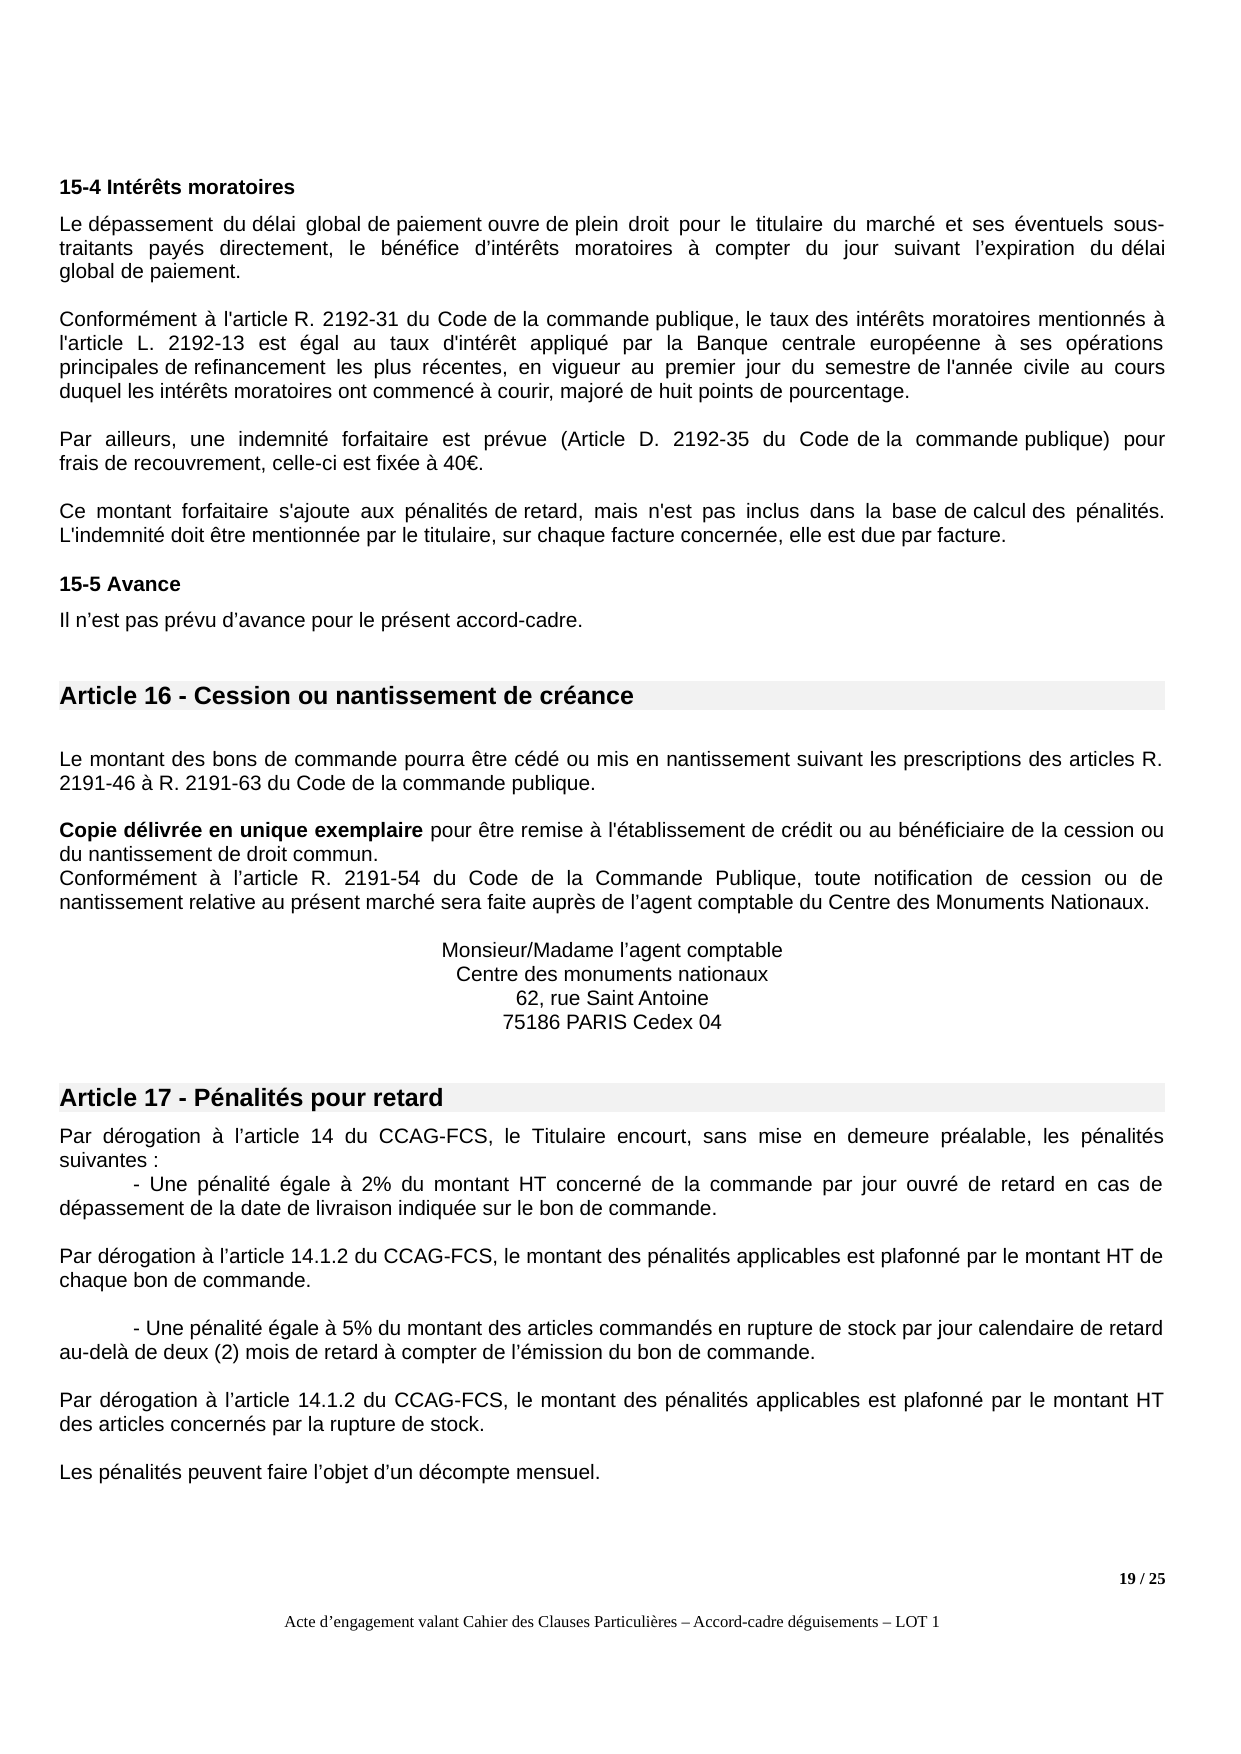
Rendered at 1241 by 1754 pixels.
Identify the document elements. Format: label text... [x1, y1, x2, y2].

text Par dérogation à l’article 14.1.2 du CCAG-FCS, le montant des pénalités applicables est plafonné par le montant HT des articles concernés par la rupture de stock. [59, 1388, 1165, 1436]
text 75186 PARIS Cedex 04 [59, 1010, 1165, 1034]
text Conformément à l'article R. 2192-31 du Code de la commande publique, le taux des intérêts moratoires mentionnés à l'article L. 2192-13 est égal au taux d'intérêt appliqué par la Banque centrale européenne à ses opérations principales de refinancement les plus récentes, en vigueur au premier jour du semestre de l'année civile au cours duquel les intérêts moratoires ont commencé à courir, majoré de huit points de pourcentage. [59, 307, 1165, 403]
text Il n’est pas prévu d’avance pour le présent accord-cadre. [59, 608, 1165, 632]
text Le montant des bons de commande pourra être cédé ou mis en nantissement suivant les prescriptions des articles R. 2191-46 à R. 2191-63 du Code de la commande publique. [59, 746, 1165, 794]
subtitle Article 17 - Pénalités pour retard [59, 1083, 1165, 1112]
text Par ailleurs, une indemnité forfaitaire est prévue (Article D. 2192-35 du Code de la commande publique) pour frais de recouvrement, celle-ci est fixée à 40€. [59, 427, 1165, 475]
text Les pénalités peuvent faire l’objet d’un décompte mensuel. [59, 1459, 1165, 1483]
text Monsieur/Madame l’agent comptable [59, 938, 1165, 962]
text Le dépassement du délai global de paiement ouvre de plein droit pour le titulaire du marché et ses éventuels sous-traitants payés directement, le bénéfice d’intérêts moratoires à compter du jour suivant l’expiration du délai global de paiement. [59, 211, 1165, 283]
text Par dérogation à l’article 14.1.2 du CCAG-FCS, le montant des pénalités applicables est plafonné par le montant HT de chaque bon de commande. [59, 1244, 1165, 1292]
subtitle 15-4 Intérêts moratoires [59, 175, 1165, 199]
subtitle 15-5 Avance [59, 572, 1165, 596]
text Ce montant forfaitaire s'ajoute aux pénalités de retard, mais n'est pas inclus dans la base de calcul des pénalités. L'indemnité doit être mentionnée par le titulaire, sur chaque facture concernée, elle est due par facture. [59, 499, 1165, 547]
text 62, rue Saint Antoine [59, 986, 1165, 1010]
text - Une pénalité égale à 5% du montant des articles commandés en rupture de stock par jour calendaire de retard au-delà de deux (2) mois de retard à compter de l’émission du bon de commande. [59, 1316, 1165, 1364]
text Copie délivrée en unique exemplaire pour être remise à l'établissement de crédit ou au bénéficiaire de la cession ou du nantissement de droit commun. [59, 818, 1165, 866]
text - Une pénalité égale à 2% du montant HT concerné de la commande par jour ouvré de retard en cas de dépassement de la date de livraison indiquée sur le bon de commande. [59, 1172, 1165, 1220]
text Centre des monuments nationaux [59, 962, 1165, 986]
subtitle Article 16 - Cession ou nantissement de créance [59, 681, 1165, 710]
text Par dérogation à l’article 14 du CCAG-FCS, le Titulaire encourt, sans mise en demeure préalable, les pénalités suivantes : [59, 1124, 1165, 1172]
text Conformément à l’article R. 2191-54 du Code de la Commande Publique, toute notification de cession ou de nantissement relative au présent marché sera faite auprès de l’agent comptable du Centre des Monuments Nationaux. [59, 866, 1165, 914]
